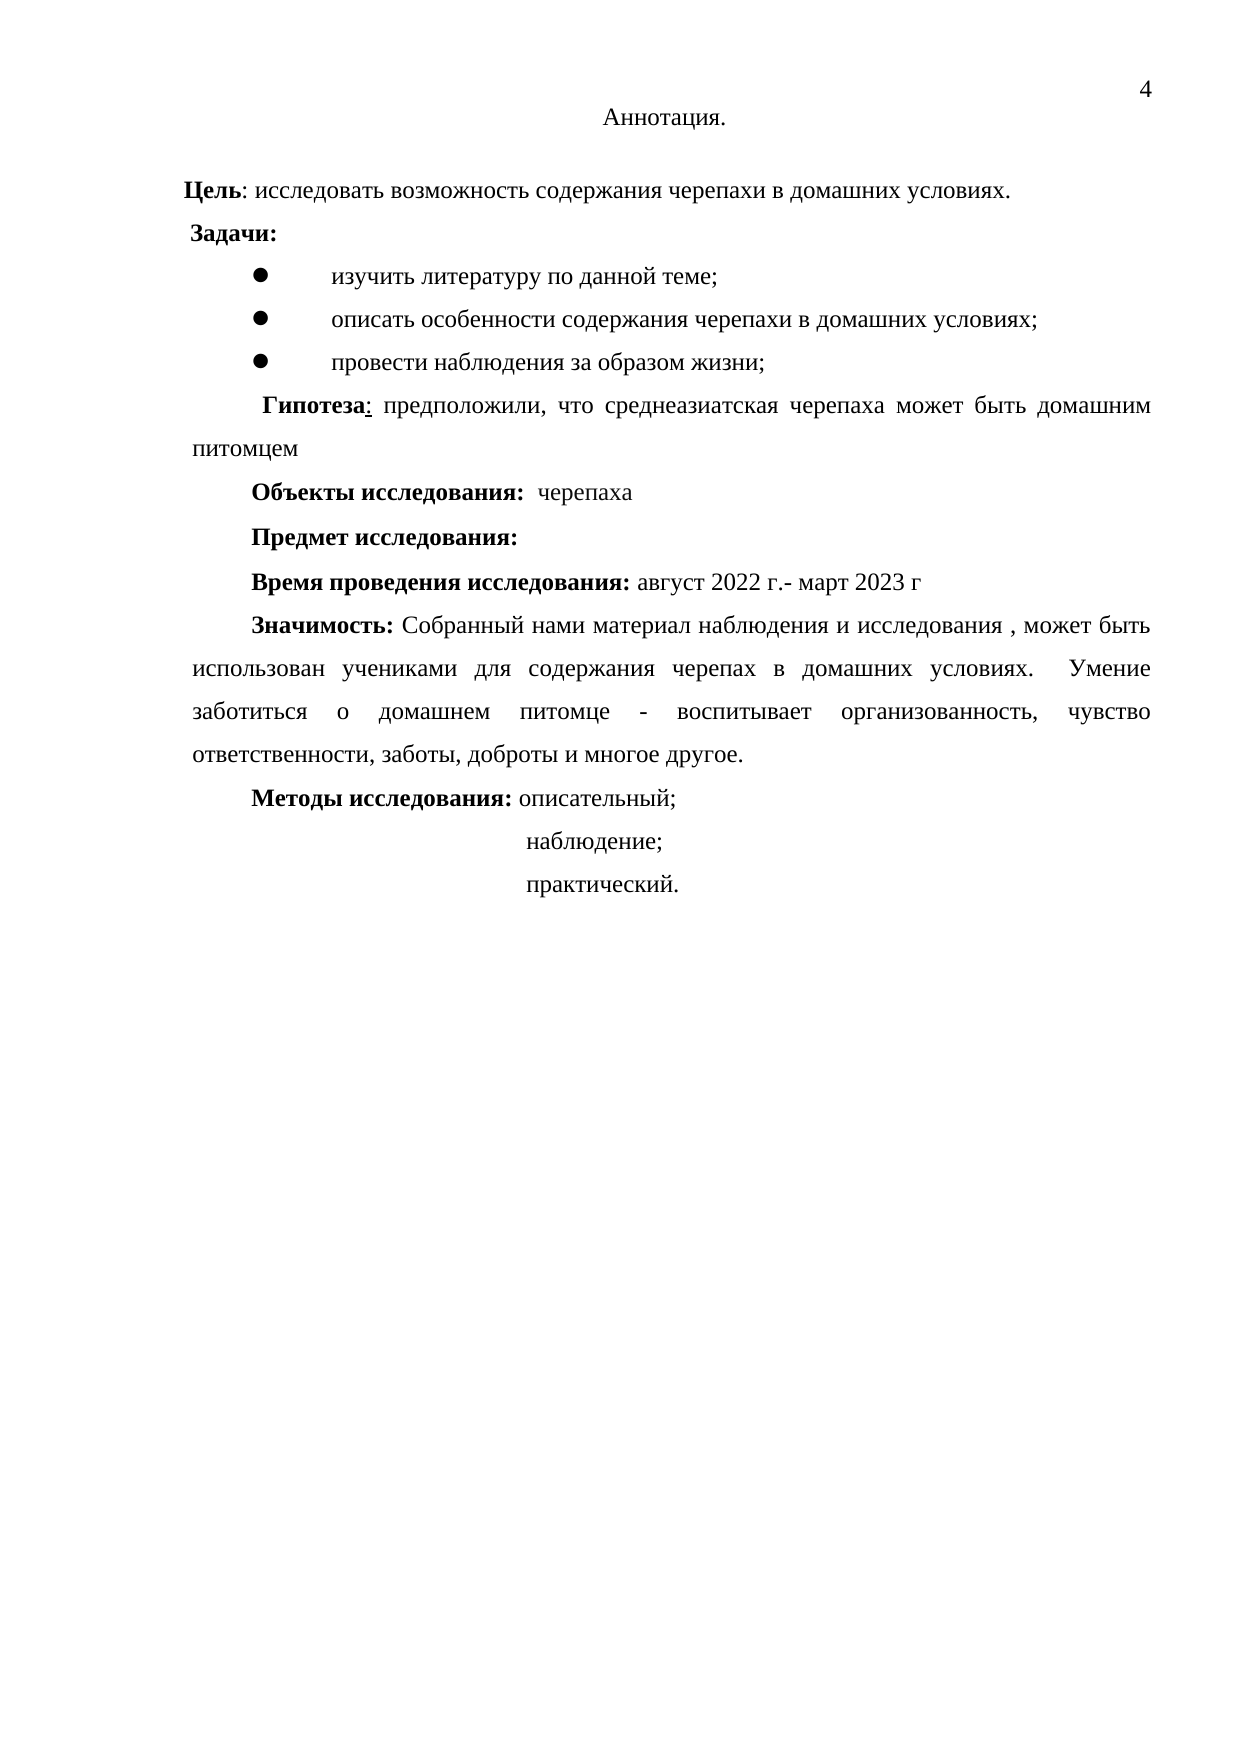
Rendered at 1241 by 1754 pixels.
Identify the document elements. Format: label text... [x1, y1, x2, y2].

text Цель: исследовать возможность содержания черепахи в домашних условиях. [177, 175, 1152, 203]
text Аннотация. [177, 102, 1152, 131]
text Задачи: [177, 218, 1152, 247]
text Предмет исследования: [192, 522, 1093, 551]
text Гипотеза: предположили, что среднеазиатская черепаха может быть домашним питомцем [192, 390, 1152, 462]
text Время проведения исследования: август 2022 г.- март 2023 г [192, 567, 1093, 596]
text Методы исследования: описательный; [192, 783, 1152, 811]
list изучить литературу по данной теме; [192, 261, 1152, 290]
list описать особенности содержания черепахи в домашних условиях; [192, 304, 1152, 333]
text наблюдение; [192, 826, 1152, 854]
list провести наблюдения за образом жизни; [192, 347, 1152, 376]
text практический. [192, 869, 1152, 898]
text Объекты исследования: черепаха [192, 477, 1152, 505]
text Значимость: Собранный нами материал наблюдения и исследования , может быть использован учениками для содержания черепах в домашних условиях. Умение заботиться о домашнем питомце - воспитывает организованность, чувство ответственности, заботы, доброты и многое другое. [192, 610, 1152, 768]
